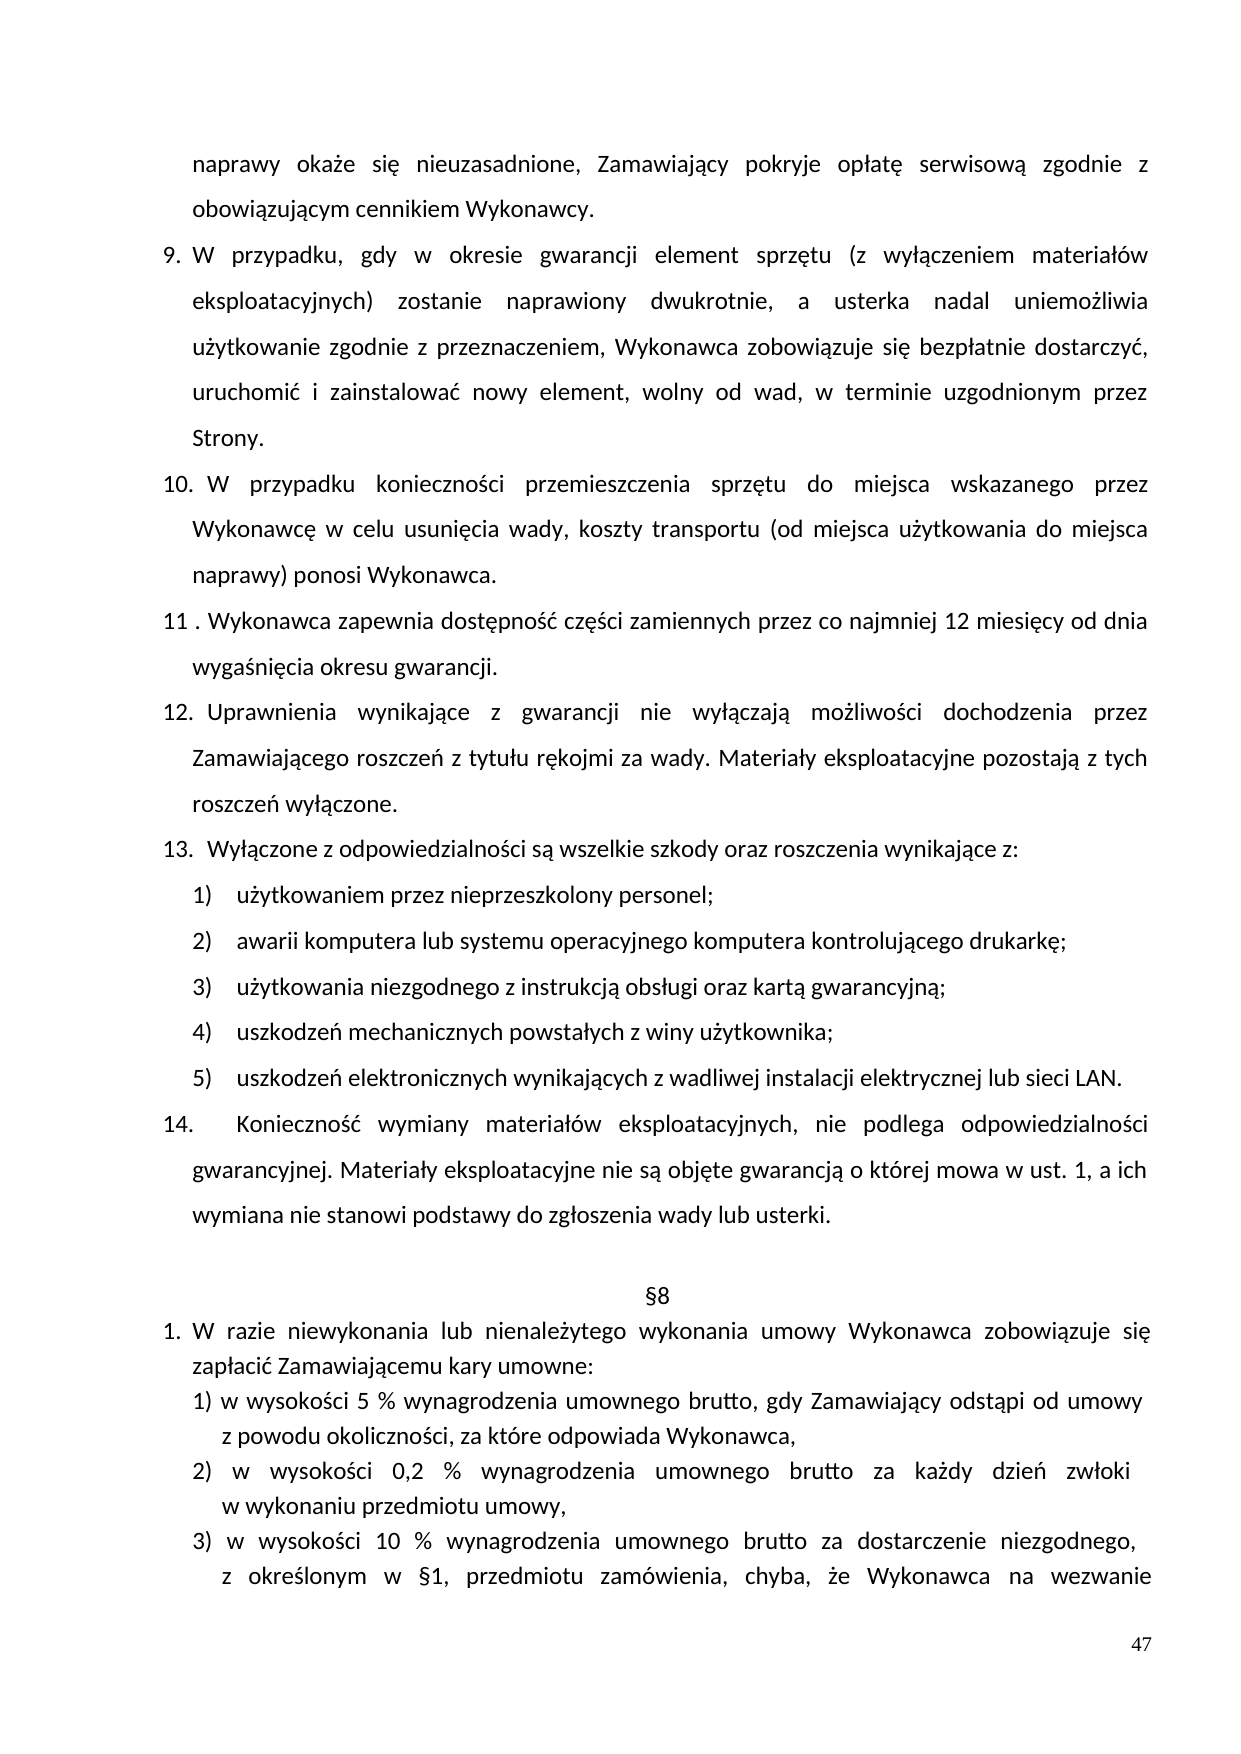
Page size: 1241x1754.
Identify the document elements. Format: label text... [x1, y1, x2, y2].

list awarii komputera lub systemu operacyjnego komputera kontrolującego drukarkę; [192, 925, 1149, 956]
list uszkodzeń elektronicznych wynikających z wadliwej instalacji elektrycznej lub sieci LAN. [192, 1062, 1149, 1093]
list Konieczność wymiany materiałów eksploatacyjnych, nie podlega odpowiedzialności gwarancyjnej. Materiały eksploatacyjne nie są objęte gwarancją o której mowa w ust. 1, a ich wymiana nie stanowi podstawy do zgłoszenia wady lub usterki. [162, 1108, 1149, 1230]
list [162, 148, 1149, 224]
text 2) w wysokości 0,2 % wynagrodzenia umownego brutto za każdy dzień zwłoki w wykonaniu przedmiotu umowy, [192, 1455, 1152, 1521]
text §8 [162, 1280, 1152, 1311]
list W razie niewykonania lub nienależytego wykonania umowy Wykonawca zobowiązuje się zapłacić Zamawiającemu kary umowne: [162, 1315, 1152, 1381]
text 1) w wysokości 5 % wynagrodzenia umownego brutto, gdy Zamawiający odstąpi od umowy z powodu okoliczności, za które odpowiada Wykonawca, [192, 1385, 1152, 1451]
list uszkodzeń mechanicznych powstałych z winy użytkownika; [192, 1017, 1149, 1047]
list W przypadku, gdy w okresie gwarancji element sprzętu (z wyłączeniem materiałów eksploatacyjnych) zostanie naprawiony dwukrotnie, a usterka nadal uniemożliwia użytkowanie zgodnie z przeznaczeniem, Wykonawca zobowiązuje się bezpłatnie dostarczyć, uruchomić i zainstalować nowy element, wolny od wad, w terminie uzgodnionym przez Strony. [162, 239, 1149, 453]
list użytkowaniem przez nieprzeszkolony personel; [192, 879, 1149, 910]
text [192, 1525, 1152, 1591]
text 11 . Wykonawca zapewnia dostępność części zamiennych przez co najmniej 12 miesięcy od dnia wygaśnięcia okresu gwarancji. [162, 605, 1150, 681]
list Wyłączone z odpowiedzialności są wszelkie szkody oraz roszczenia wynikające z: [162, 834, 1149, 864]
list Uprawnienia wynikające z gwarancji nie wyłączają możliwości dochodzenia przez Zamawiającego roszczeń z tytułu rękojmi za wady. Materiały eksploatacyjne pozostają z tych roszczeń wyłączone. [162, 696, 1149, 818]
list W przypadku konieczności przemieszczenia sprzętu do miejsca wskazanego przez Wykonawcę w celu usunięcia wady, koszty transportu (od miejsca użytkowania do miejsca naprawy) ponosi Wykonawca. [162, 468, 1149, 590]
list użytkowania niezgodnego z instrukcją obsługi oraz kartą gwarancyjną; [192, 971, 1149, 1001]
